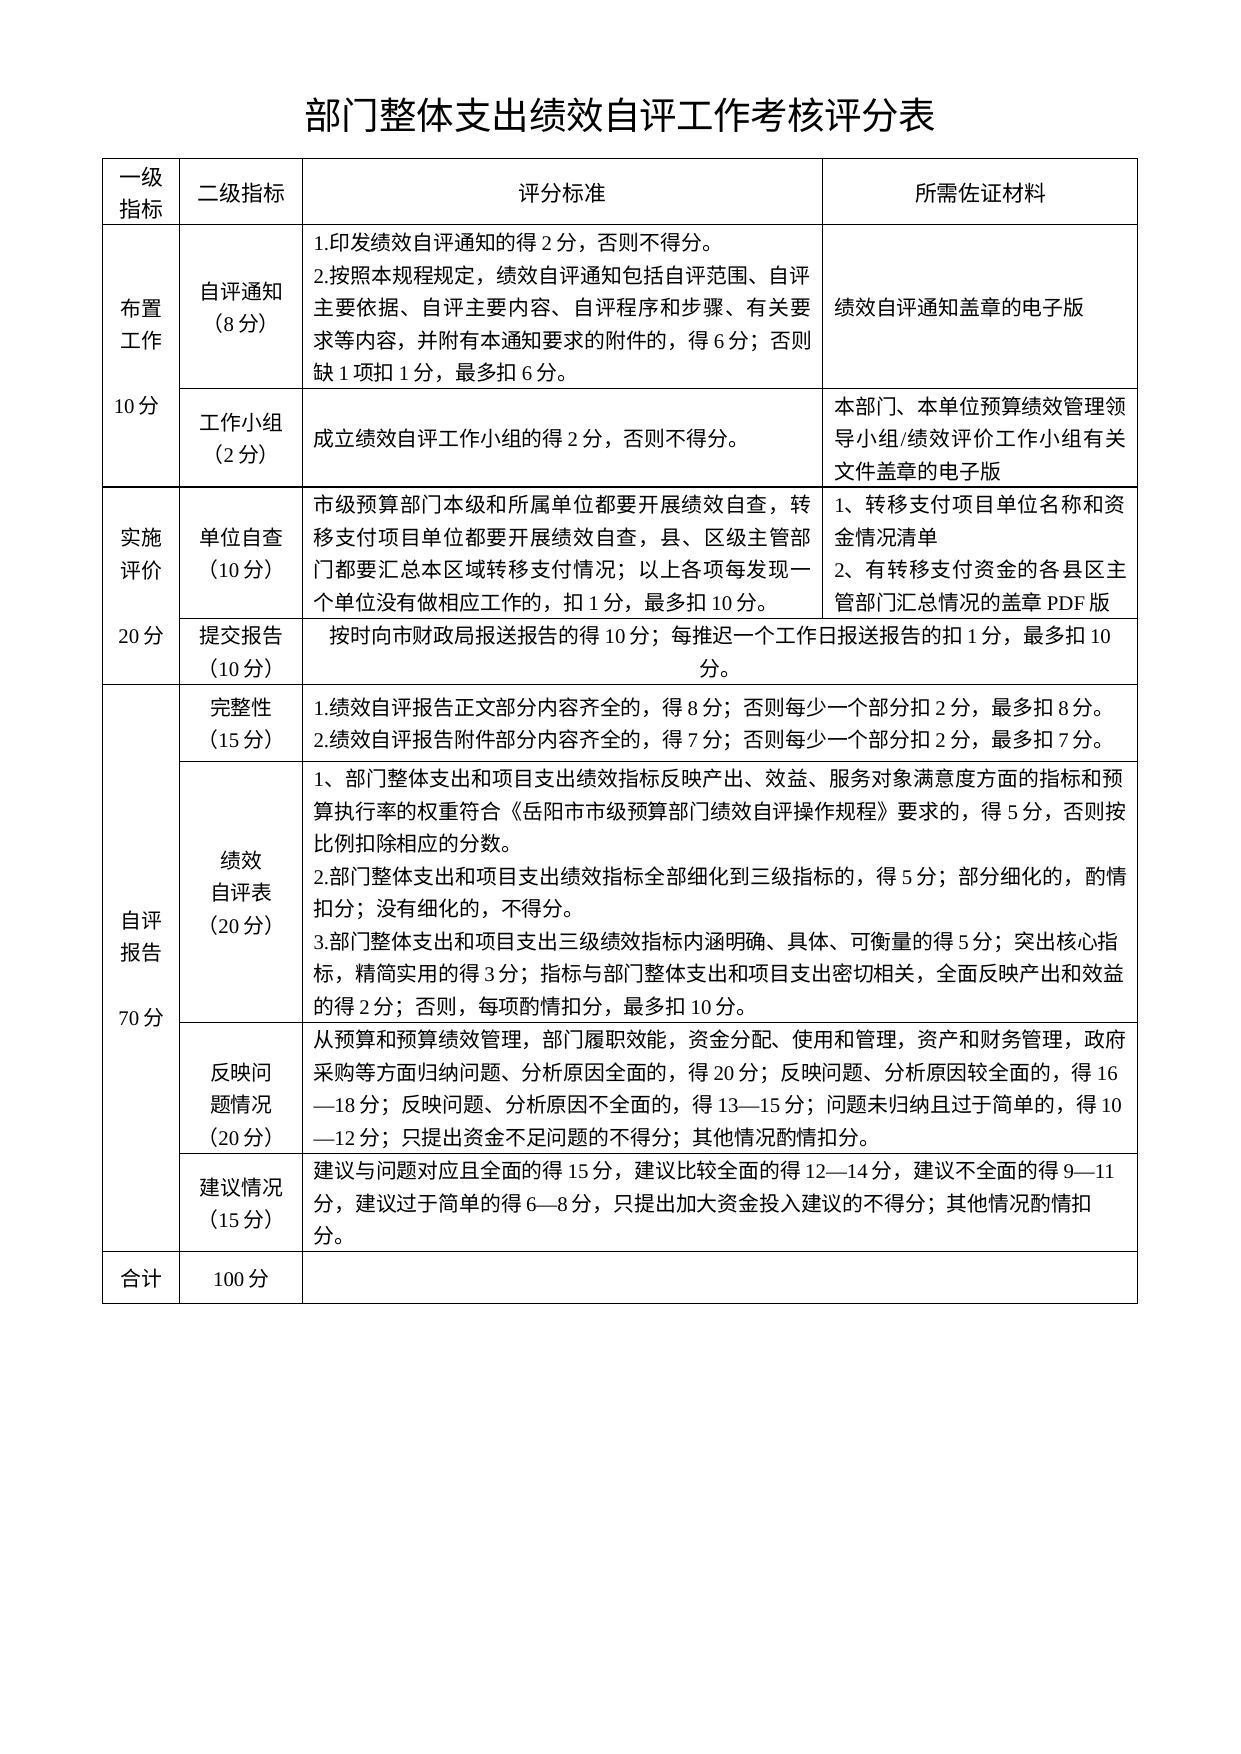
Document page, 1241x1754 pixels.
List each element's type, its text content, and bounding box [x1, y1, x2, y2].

table_cell 按时向市财政局报送报告的得10分；每推迟一个工作日报送报告的扣1分，最多扣10分。 [303, 619, 1137, 683]
table_cell 提交报告 （10分） [180, 619, 302, 683]
table_cell 建议与问题对应且全面的得15分，建议比较全面的得12—14分，建议不全面的得9—11分，建议过于简单的得6—8分，只提出加大资金投入建议的不得分；其他情况酌情扣分。 [303, 1154, 1137, 1251]
table_cell 完整性 （15分） [180, 685, 302, 761]
table_cell 自评通知 （8分） [180, 225, 302, 388]
table_cell 反映问 题情况 （20分） [180, 1023, 302, 1153]
table_header 二级指标 [180, 159, 302, 224]
table_cell 1.绩效自评报告正文部分内容齐全的，得8分；否则每少一个部分扣2分，最多扣8分。 2.绩效自评报告附件部分内容齐全的，得7分；否则每少一个部分扣2分，最多扣7分。 [303, 685, 1137, 761]
table_cell 本部门、本单位预算绩效管理领导小组/绩效评价工作小组有关文件盖章的电子版 [823, 389, 1137, 486]
table_cell 实施评价 20分 [103, 488, 179, 683]
table_cell 100分 [180, 1252, 302, 1303]
table_cell 市级预算部门本级和所属单位都要开展绩效自查，转移支付项目单位都要开展绩效自查，县、区级主管部门都要汇总本区域转移支付情况；以上各项每发现一个单位没有做相应工作的，扣1分，最多扣10分。 [303, 488, 822, 617]
table_cell 1.印发绩效自评通知的得2分，否则不得分。 2.按照本规程规定，绩效自评通知包括自评范围、自评主要依据、自评主要内容、自评程序和步骤、有关要求等内容，并附有本通知要求的附件的，得6分；否则缺1项扣1分，最多扣6分。 [303, 225, 822, 388]
table_cell 转移支付项目单位名称和资 金情况清单 有转移支付资金的各县区主管部门汇总情况的盖章PDF版 [823, 488, 1137, 617]
table_cell 绩效 自评表 （20分） [180, 762, 302, 1022]
table_cell 成立绩效自评工作小组的得2分，否则不得分。 [303, 389, 822, 486]
table_cell 1、部门整体支出和项目支出绩效指标反映产出、效益、服务对象满意度方面的指标和预算执行率的权重符合《岳阳市市级预算部门绩效自评操作规程》要求的，得5分，否则按比例扣除相应的分数。 2.部门整体支出和项目支出绩效指标全部细化到三级指标的，得5分；部分细化的，酌情扣分；没有细化的，不得分。 3.部门整体支出和项目支出三级绩效指标内涵明确、具体、可衡量的得5分；突出核心指标，精简实用的得3分；指标与部门整体支出和项目支出密切相关，全面反映产出和效益的得2分；否则，每项酌情扣分，最多扣10分。 [303, 762, 1137, 1022]
table_header 所需佐证材料 [823, 159, 1137, 224]
table_cell 绩效自评通知盖章的电子版 [823, 225, 1137, 388]
table_header 一级指标 [103, 159, 179, 224]
table_cell 单位自查 （10分） [180, 488, 302, 617]
table_cell 布置工作 10分 [103, 225, 179, 486]
table_cell [303, 1252, 1137, 1303]
table_cell 建议情况 （15分） [180, 1154, 302, 1251]
table_cell 自评报告 70分 [103, 685, 179, 1251]
table_cell 从预算和预算绩效管理，部门履职效能，资金分配、使用和管理，资产和财务管理，政府采购等方面归纳问题、分析原因全面的，得20分；反映问题、分析原因较全面的，得16—18分；反映问题、分析原因不全面的，得13—15分；问题未归纳且过于简单的，得10—12分；只提出资金不足问题的不得分；其他情况酌情扣分。 [303, 1023, 1137, 1153]
text 部门整体支出绩效自评工作考核评分表 [75, 81, 1165, 146]
table_cell 工作小组 （2分） [180, 389, 302, 486]
table_header 评分标准 [303, 159, 822, 224]
table_cell 合计 [103, 1252, 179, 1303]
